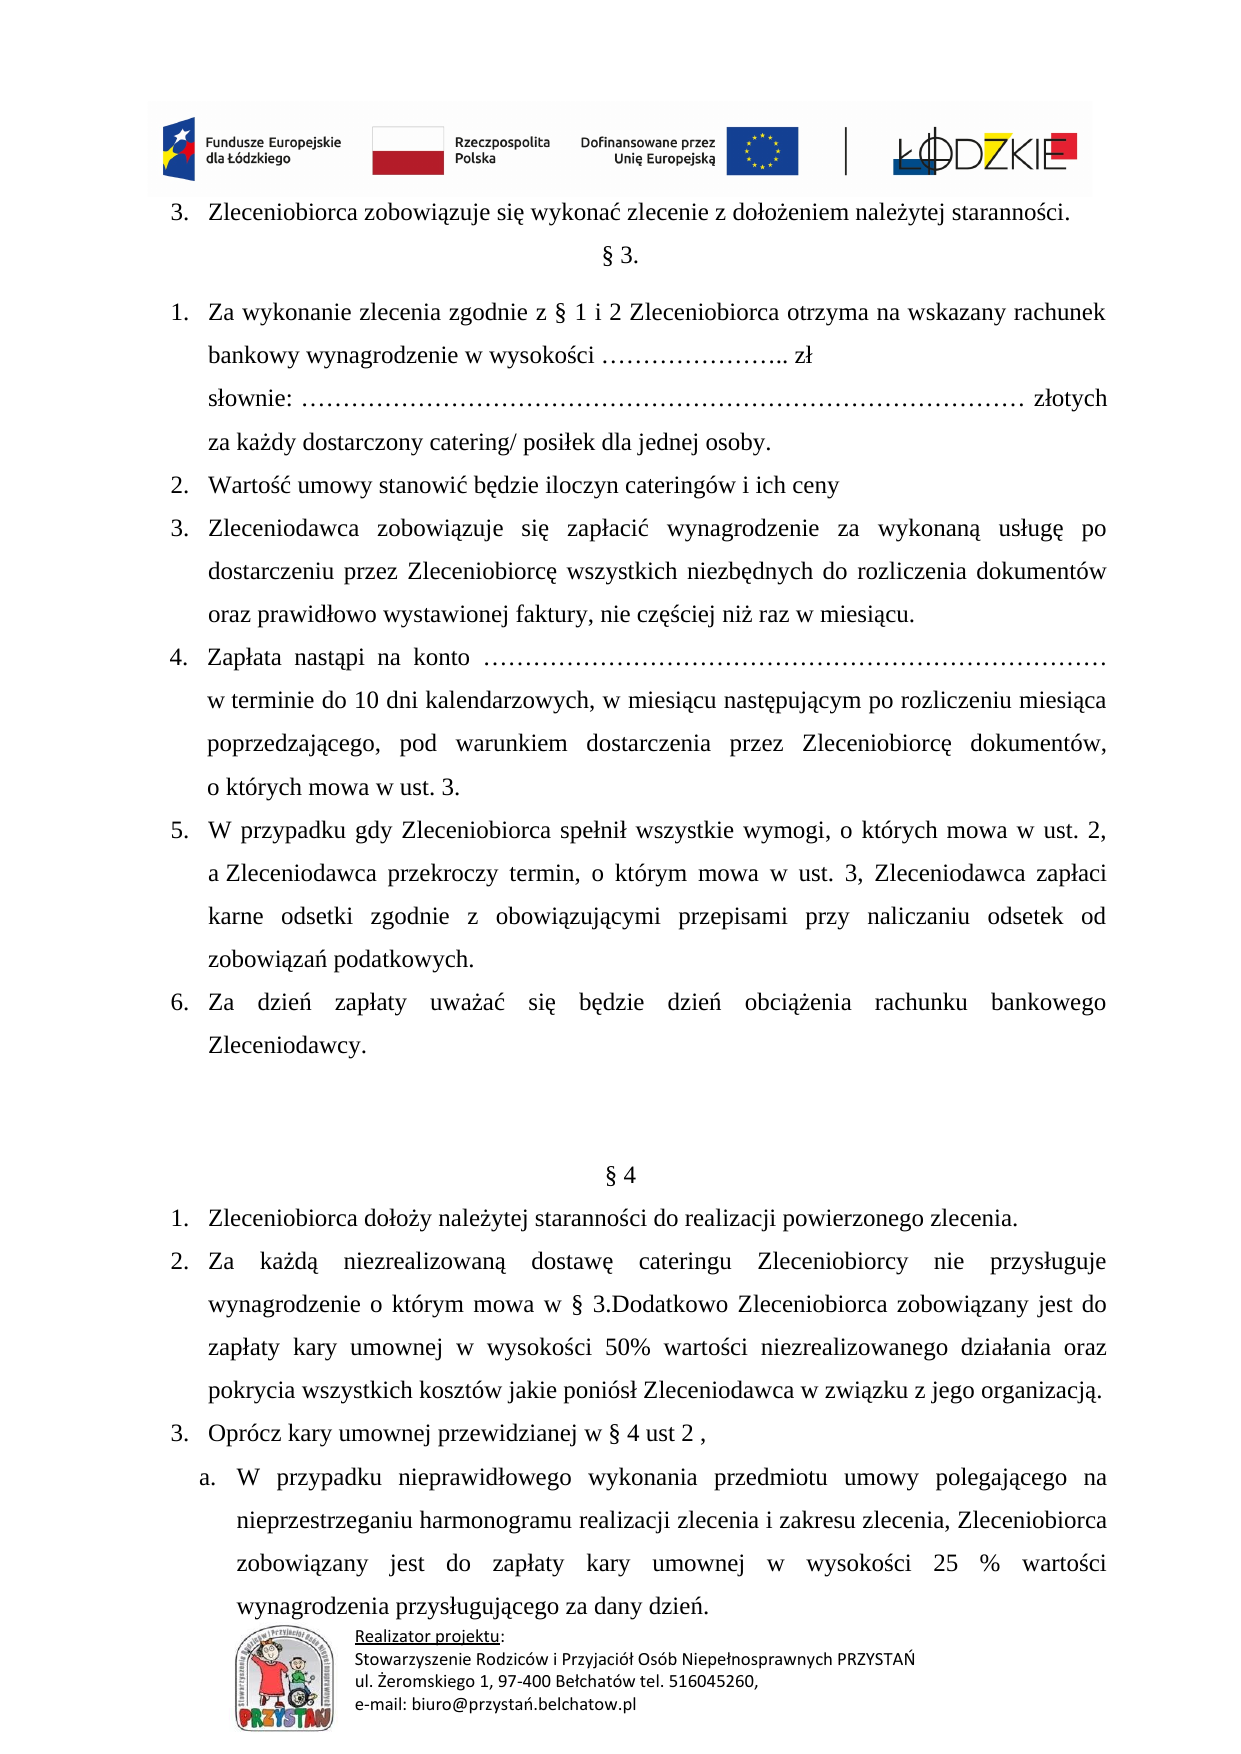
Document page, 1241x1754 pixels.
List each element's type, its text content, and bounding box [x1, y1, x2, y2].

text § 4 [133, 1160, 1107, 1188]
picture [147, 101, 1093, 197]
list Zapłata nastąpi na konto ………………………………………………………………… w terminie do 10 dni kalendarzowych, w miesiącu następującym po rozliczeniu miesiąca poprzedzającego, pod warunkiem dostarczenia przez Zleceniobiorcę dokumentów, o których mowa w ust. 3. [169, 642, 1107, 800]
list Zleceniobiorca zobowiązuje się wykonać zlecenie z dołożeniem należytej staranności. [170, 197, 1107, 225]
list Zleceniobiorca dołoży należytej staranności do realizacji powierzonego zlecenia. [170, 1203, 1107, 1232]
list Za każdą niezrealizowaną dostawę cateringu Zleceniobiorcy nie przysługuje wynagrodzenie o którym mowa w § 3.Dodatkowo Zleceniobiorca zobowiązany jest do zapłaty kary umownej w wysokości 50% wartości niezrealizowanego działania oraz pokrycia wszystkich kosztów jakie poniósł Zleceniodawca w związku z jego organizacją. [170, 1246, 1107, 1404]
list W przypadku gdy Zleceniobiorca spełnił wszystkie wymogi, o których mowa w ust. 2, a Zleceniodawca przekroczy termin, o którym mowa w ust. 3, Zleceniodawca zapłaci karne odsetki zgodnie z obowiązującymi przepisami przy naliczaniu odsetek od zobowiązań podatkowych. [170, 815, 1107, 973]
list Zleceniodawca zobowiązuje się zapłacić wynagrodzenie za wykonaną usługę po dostarczeniu przez Zleceniobiorcę wszystkich niezbędnych do rozliczenia dokumentów oraz prawidłowo wystawionej faktury, nie częściej niż raz w miesiącu. [170, 513, 1107, 628]
text § 3. [133, 240, 1107, 268]
picture [228, 1622, 340, 1734]
list Za dzień zapłaty uważać się będzie dzień obciążenia rachunku bankowego Zleceniodawcy. [170, 987, 1107, 1059]
list Oprócz kary umownej przewidzianej w § 4 ust 2 , [170, 1418, 1107, 1447]
list Za wykonanie zlecenia zgodnie z § 1 i 2 Zleceniobiorca otrzyma na wskazany rachunek bankowy wynagrodzenie w wysokości ………………….. zł [170, 297, 1107, 369]
text słownie: …………………………………………………………………………… złotych za każdy dostarczony catering/ posiłek dla jednej osoby. [208, 383, 1107, 455]
list W przypadku nieprawidłowego wykonania przedmiotu umowy polegającego na nieprzestrzeganiu harmonogramu realizacji zlecenia i zakresu zlecenia, Zleceniobiorca zobowiązany jest do zapłaty kary umownej w wysokości 25 % wartości wynagrodzenia przysługującego za dany dzień. [199, 1462, 1107, 1620]
list Wartość umowy stanowić będzie iloczyn cateringów i ich ceny [170, 470, 1107, 498]
